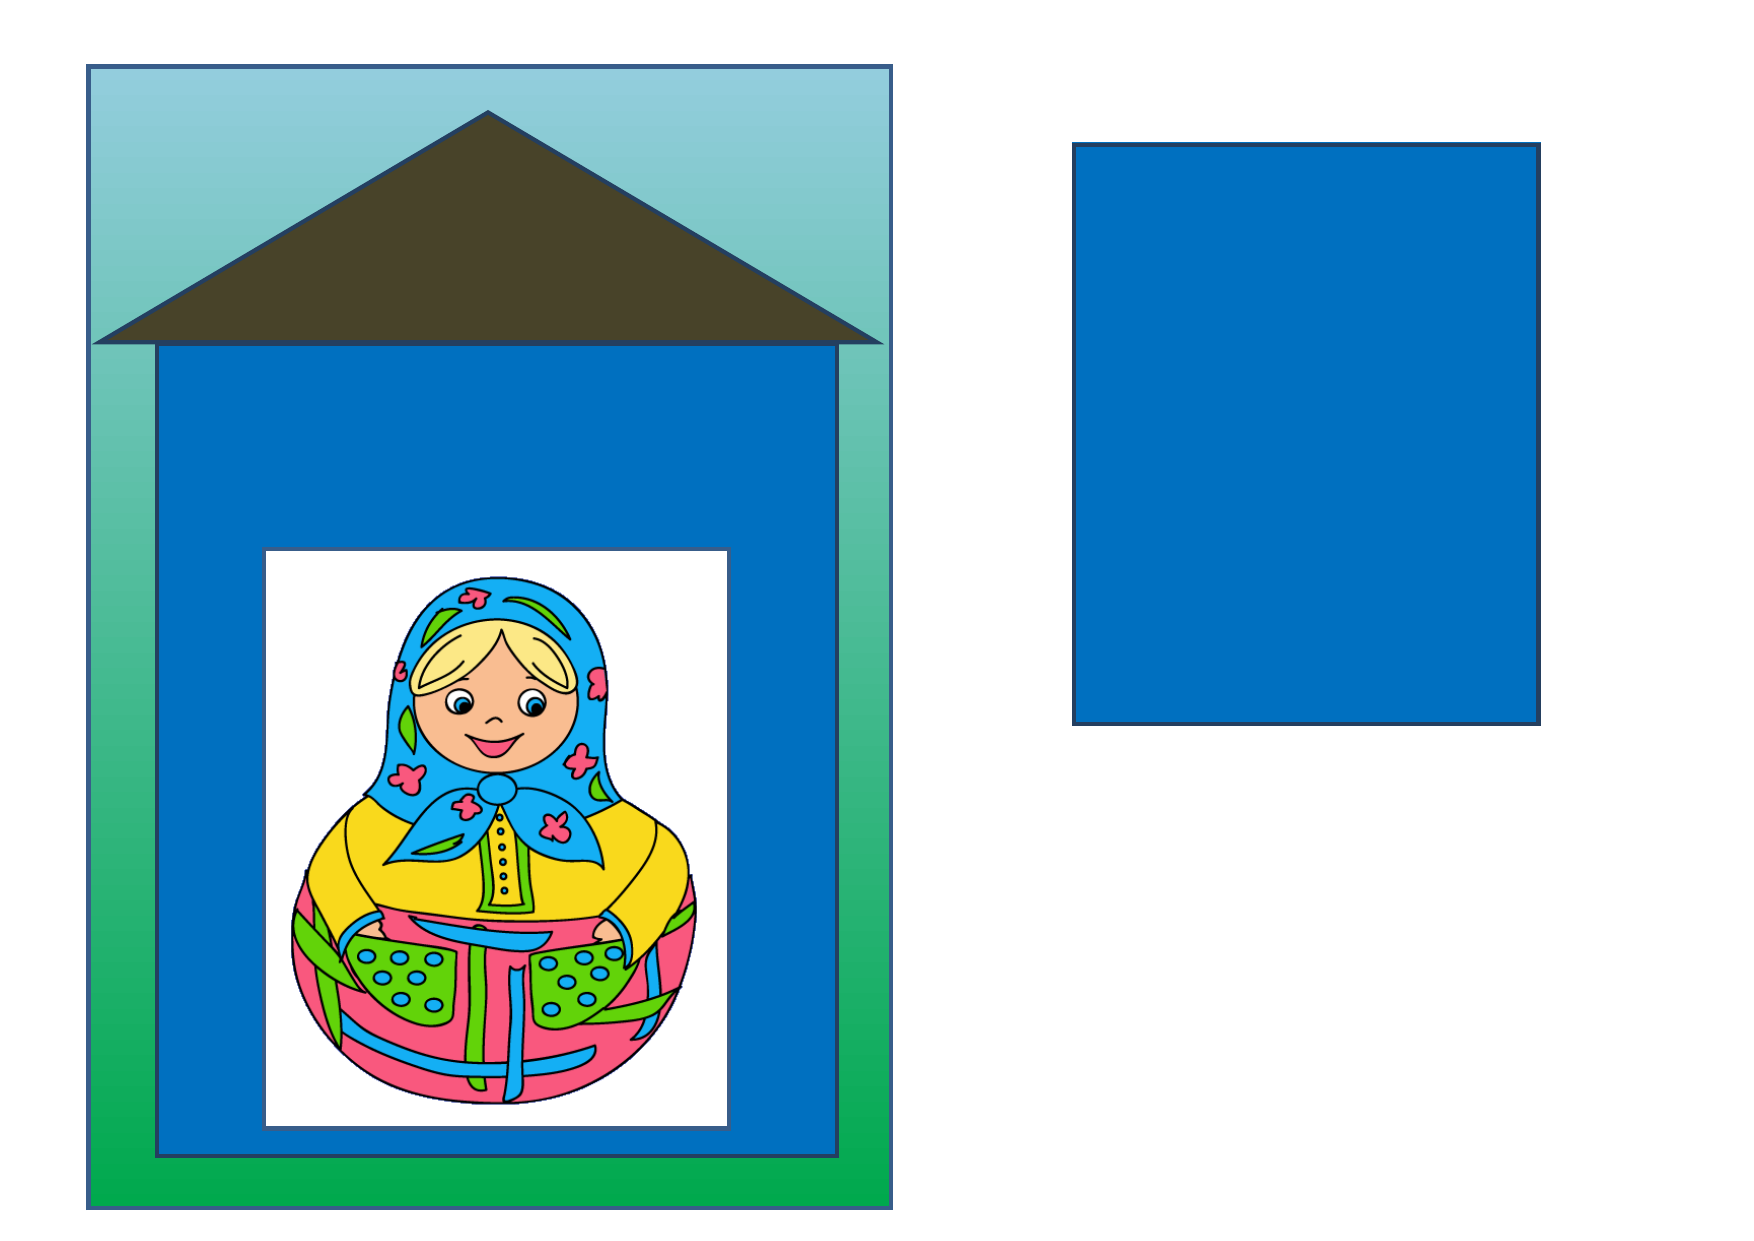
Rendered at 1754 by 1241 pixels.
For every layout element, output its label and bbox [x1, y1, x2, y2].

picture [286, 558, 708, 1119]
